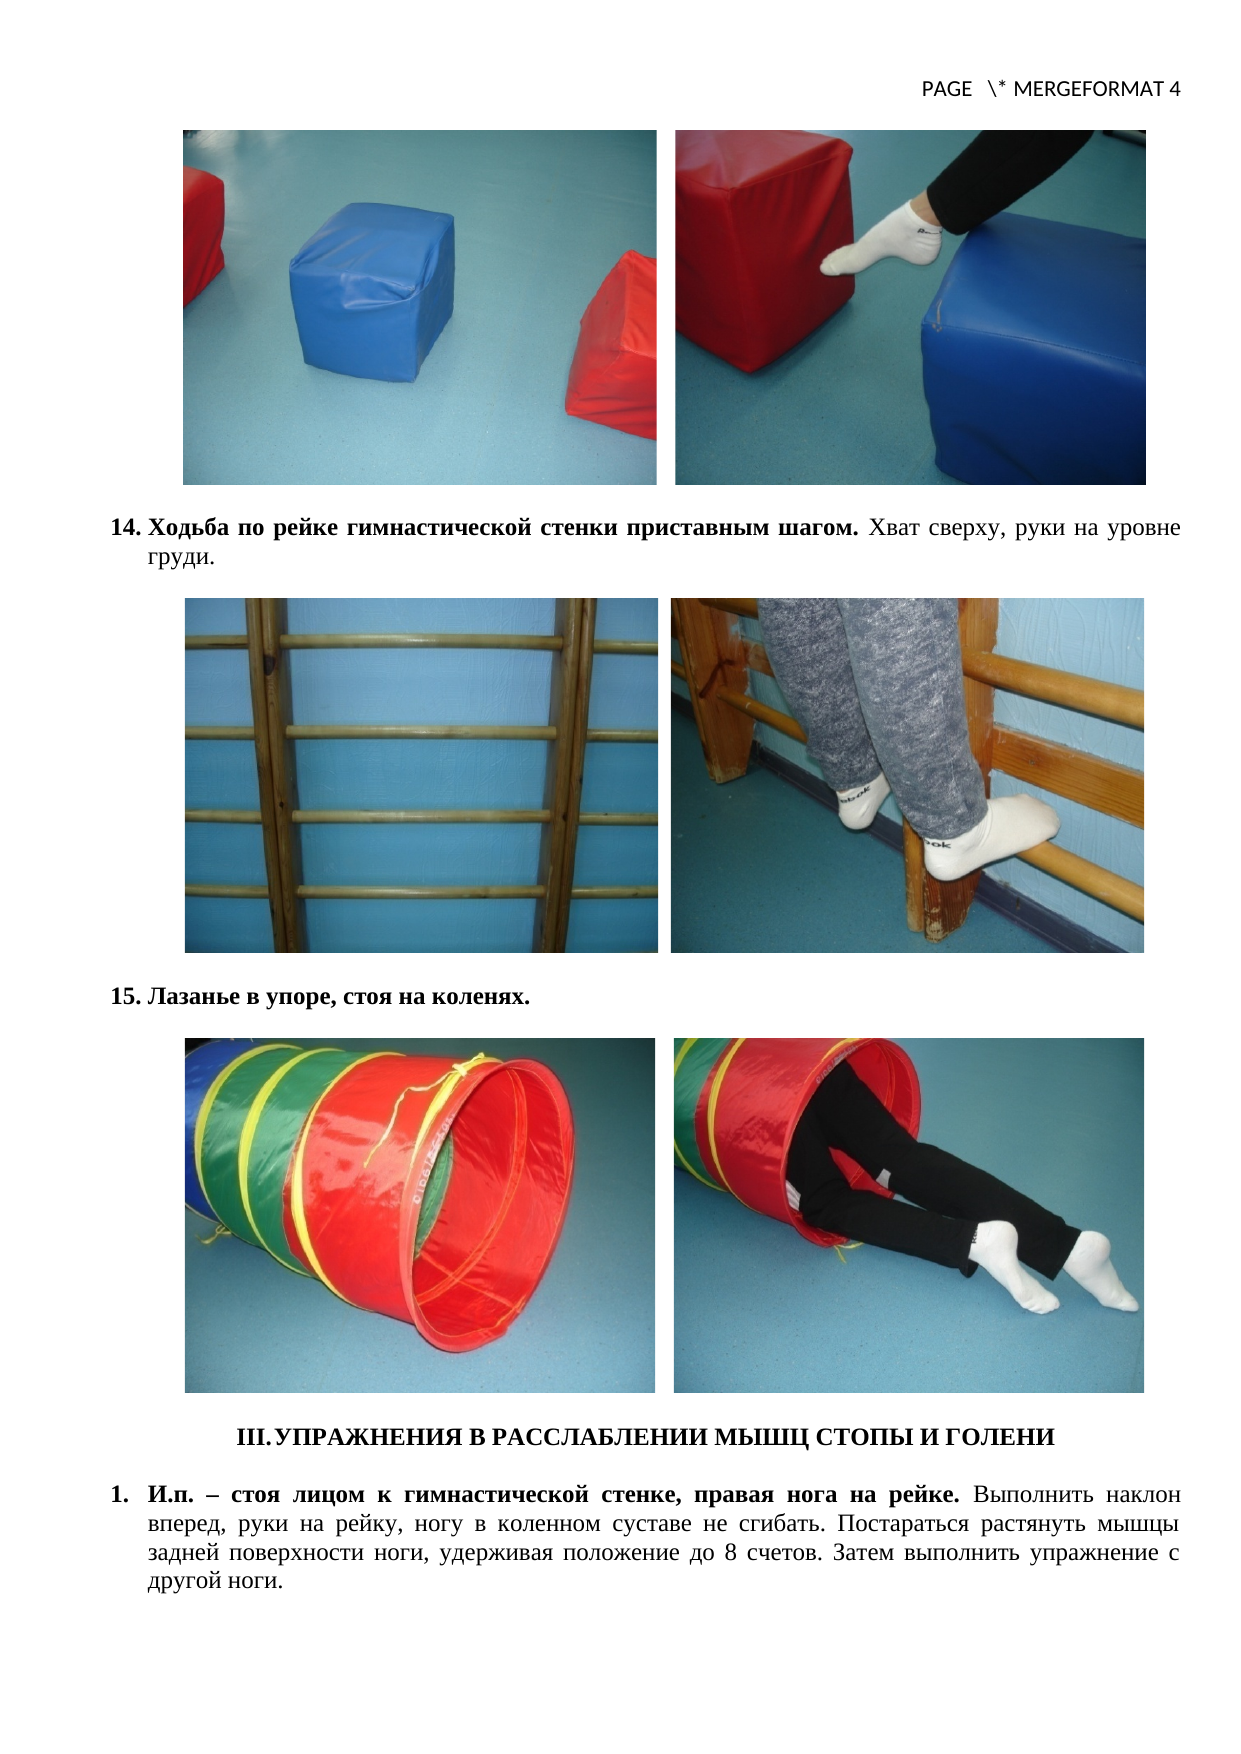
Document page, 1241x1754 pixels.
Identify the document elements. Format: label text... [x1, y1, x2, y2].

list Лазанье в упоре, стоя на коленях. [110, 981, 1181, 1010]
picture [184, 1038, 655, 1393]
picture [675, 130, 1146, 485]
picture [673, 1038, 1145, 1393]
picture [184, 598, 659, 953]
list УПРАЖНЕНИЯ В РАССЛАБЛЕНИИ МЫШЦ СТОПЫ И ГОЛЕНИ [110, 1422, 1181, 1450]
picture [670, 598, 1145, 953]
picture [183, 130, 657, 485]
list Ходьба по рейке гимнастической стенки приставным шагом. Хват сверху, руки на уровне груди. [110, 512, 1181, 570]
list И.п. – стоя лицом к гимнастической стенке, правая нога на рейке. Выполнить наклон вперед, руки на рейку, ногу в коленном суставе не сгибать. Постараться растянуть мышцы задней поверхности ноги, удерживая положение до 8 счетов. Затем выполнить упражнение с другой ноги. [110, 1479, 1181, 1594]
